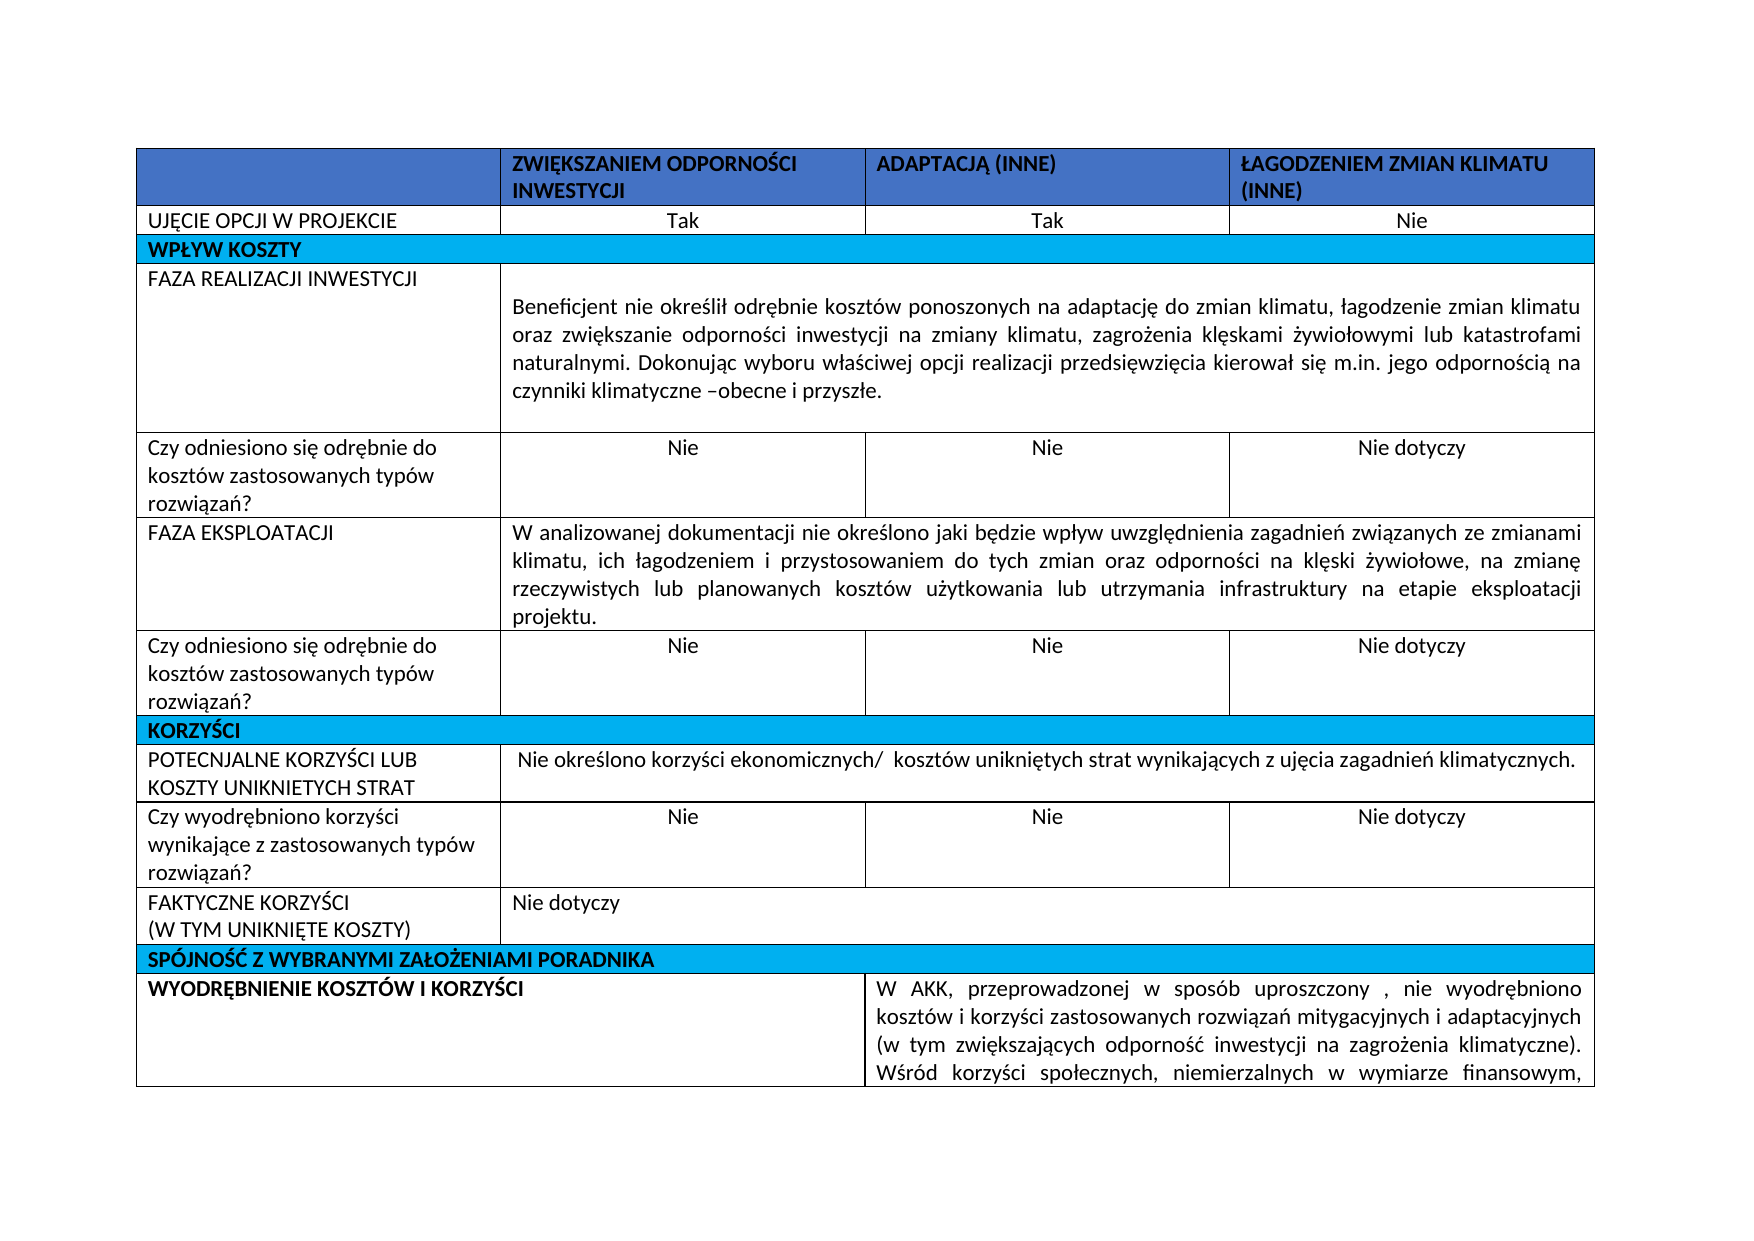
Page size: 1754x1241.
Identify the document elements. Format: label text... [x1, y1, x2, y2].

table_cell Nie dotyczy [501, 888, 1594, 944]
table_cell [866, 974, 1594, 1086]
table_cell Czy odniesiono się odrębnie do kosztów zastosowanych typów rozwiązań? [137, 631, 500, 715]
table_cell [137, 974, 864, 1086]
table_cell FAZA REALIZACJI INWESTYCJI [137, 264, 500, 432]
table_cell Beneficjent nie określił odrębnie kosztów ponoszonych na adaptację do zmian klimatu, łagodzenie zmian klimatu oraz zwiększanie odporności inwestycji na zmiany klimatu, zagrożenia klęskami żywiołowymi lub katastrofami naturalnymi. Dokonując wyboru właściwej opcji realizacji przedsięwzięcia kierował się m.in. jego odpornością na czynniki klimatyczne –obecne i przyszłe. [501, 264, 1594, 432]
table_cell W analizowanej dokumentacji nie określono jaki będzie wpływ uwzględnienia zagadnień związanych ze zmianami klimatu, ich łagodzeniem i przystosowaniem do tych zmian oraz odporności na klęski żywiołowe, na zmianę rzeczywistych lub planowanych kosztów użytkowania lub utrzymania infrastruktury na etapie eksploatacji projektu. [501, 518, 1594, 630]
table_cell Tak [501, 206, 865, 234]
table_cell Tak [866, 206, 1229, 234]
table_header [1230, 149, 1594, 205]
table_cell Nie [1230, 206, 1594, 234]
table_cell UJĘCIE OPCJI W PROJEKCIE [137, 206, 500, 234]
table_cell KORZYŚCI [137, 716, 1594, 744]
table_cell FAZA EKSPLOATACJI [137, 518, 500, 630]
table_cell Nie określono korzyści ekonomicznych/ kosztów unikniętych strat wynikających z ujęcia zagadnień klimatycznych. [501, 745, 1594, 801]
table_cell Nie [866, 631, 1229, 715]
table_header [501, 149, 865, 205]
table_cell WPŁYW KOSZTY [137, 235, 1594, 263]
table_cell Nie dotyczy [1230, 433, 1594, 517]
table_cell Nie [501, 631, 865, 715]
table_cell POTECNJALNE KORZYŚCI LUB KOSZTY UNIKNIETYCH STRAT [137, 745, 500, 801]
table_cell Nie [501, 803, 865, 887]
table_cell Czy wyodrębniono korzyści wynikające z zastosowanych typów rozwiązań? [137, 803, 500, 887]
table_cell SPÓJNOŚĆ Z WYBRANYMI ZAŁOŻENIAMI PORADNIKA [137, 945, 1594, 973]
table_cell FAKTYCZNE KORZYŚCI (W TYM UNIKNIĘTE KOSZTY) [137, 888, 500, 944]
table_cell Nie [866, 433, 1229, 517]
table_cell Nie [501, 433, 865, 517]
table_header ETAP [137, 149, 500, 205]
table_cell Nie [866, 803, 1229, 887]
table_cell Nie dotyczy [1230, 631, 1594, 715]
table_cell Nie dotyczy [1230, 803, 1594, 887]
table_cell Czy odniesiono się odrębnie do kosztów zastosowanych typów rozwiązań? [137, 433, 500, 517]
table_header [866, 149, 1229, 205]
